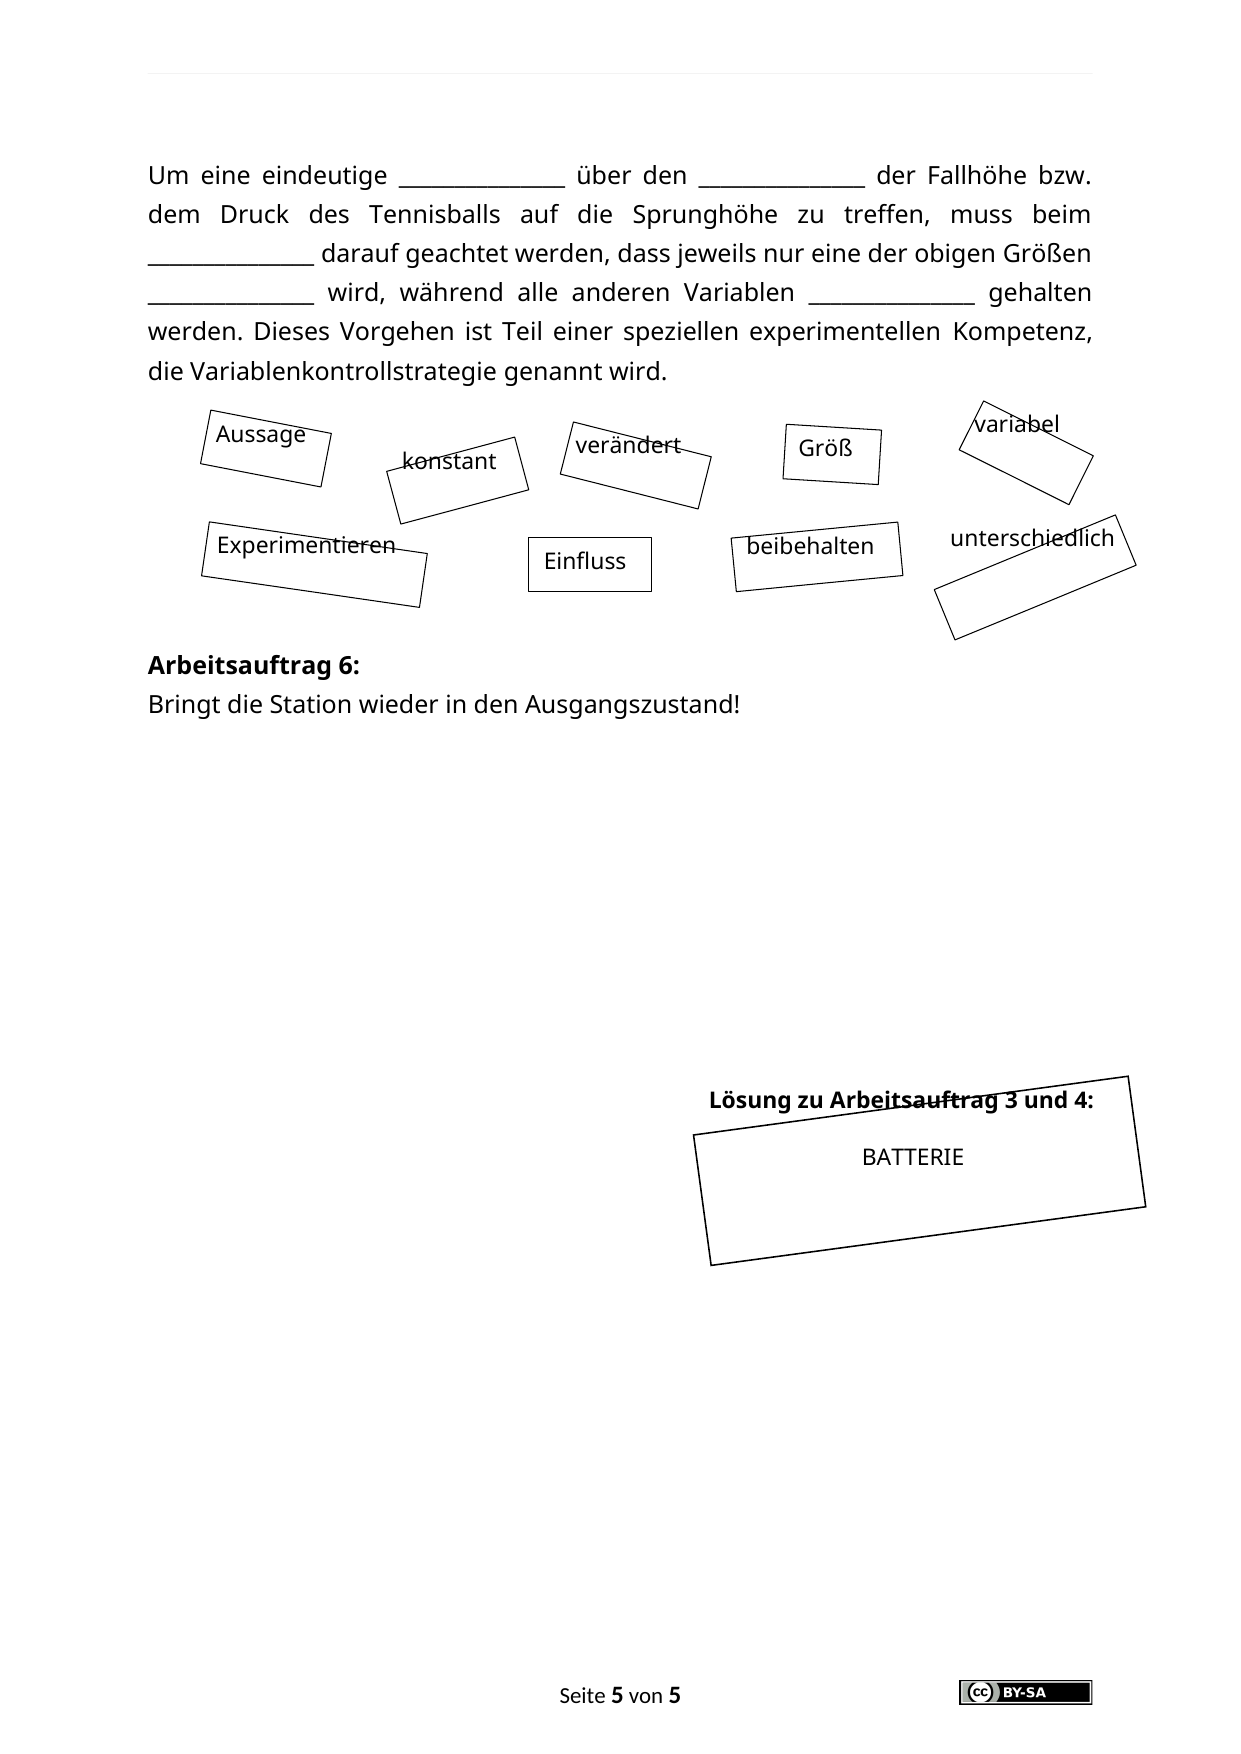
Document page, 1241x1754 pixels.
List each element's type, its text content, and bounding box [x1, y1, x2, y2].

picture [959, 1680, 1093, 1705]
text Um eine eindeutige _______________ über den _______________ der Fallhöhe bzw. dem Druck des Tennisballs auf die Sprunghöhe zu treffen, muss beim _______________ darauf geachtet werden, dass jeweils nur eine der obigen Größen _______________ wird, während alle anderen Variablen _______________ gehalten werden. Dieses Vorgehen ist Teil einer speziellen experimentellen Kompetenz, die Variablenkontrollstrategie genannt wird. [148, 157, 1093, 387]
text Arbeitsauftrag 6: [148, 647, 1093, 682]
text Bringt die Station wieder in den Ausgangszustand! [148, 687, 1093, 721]
